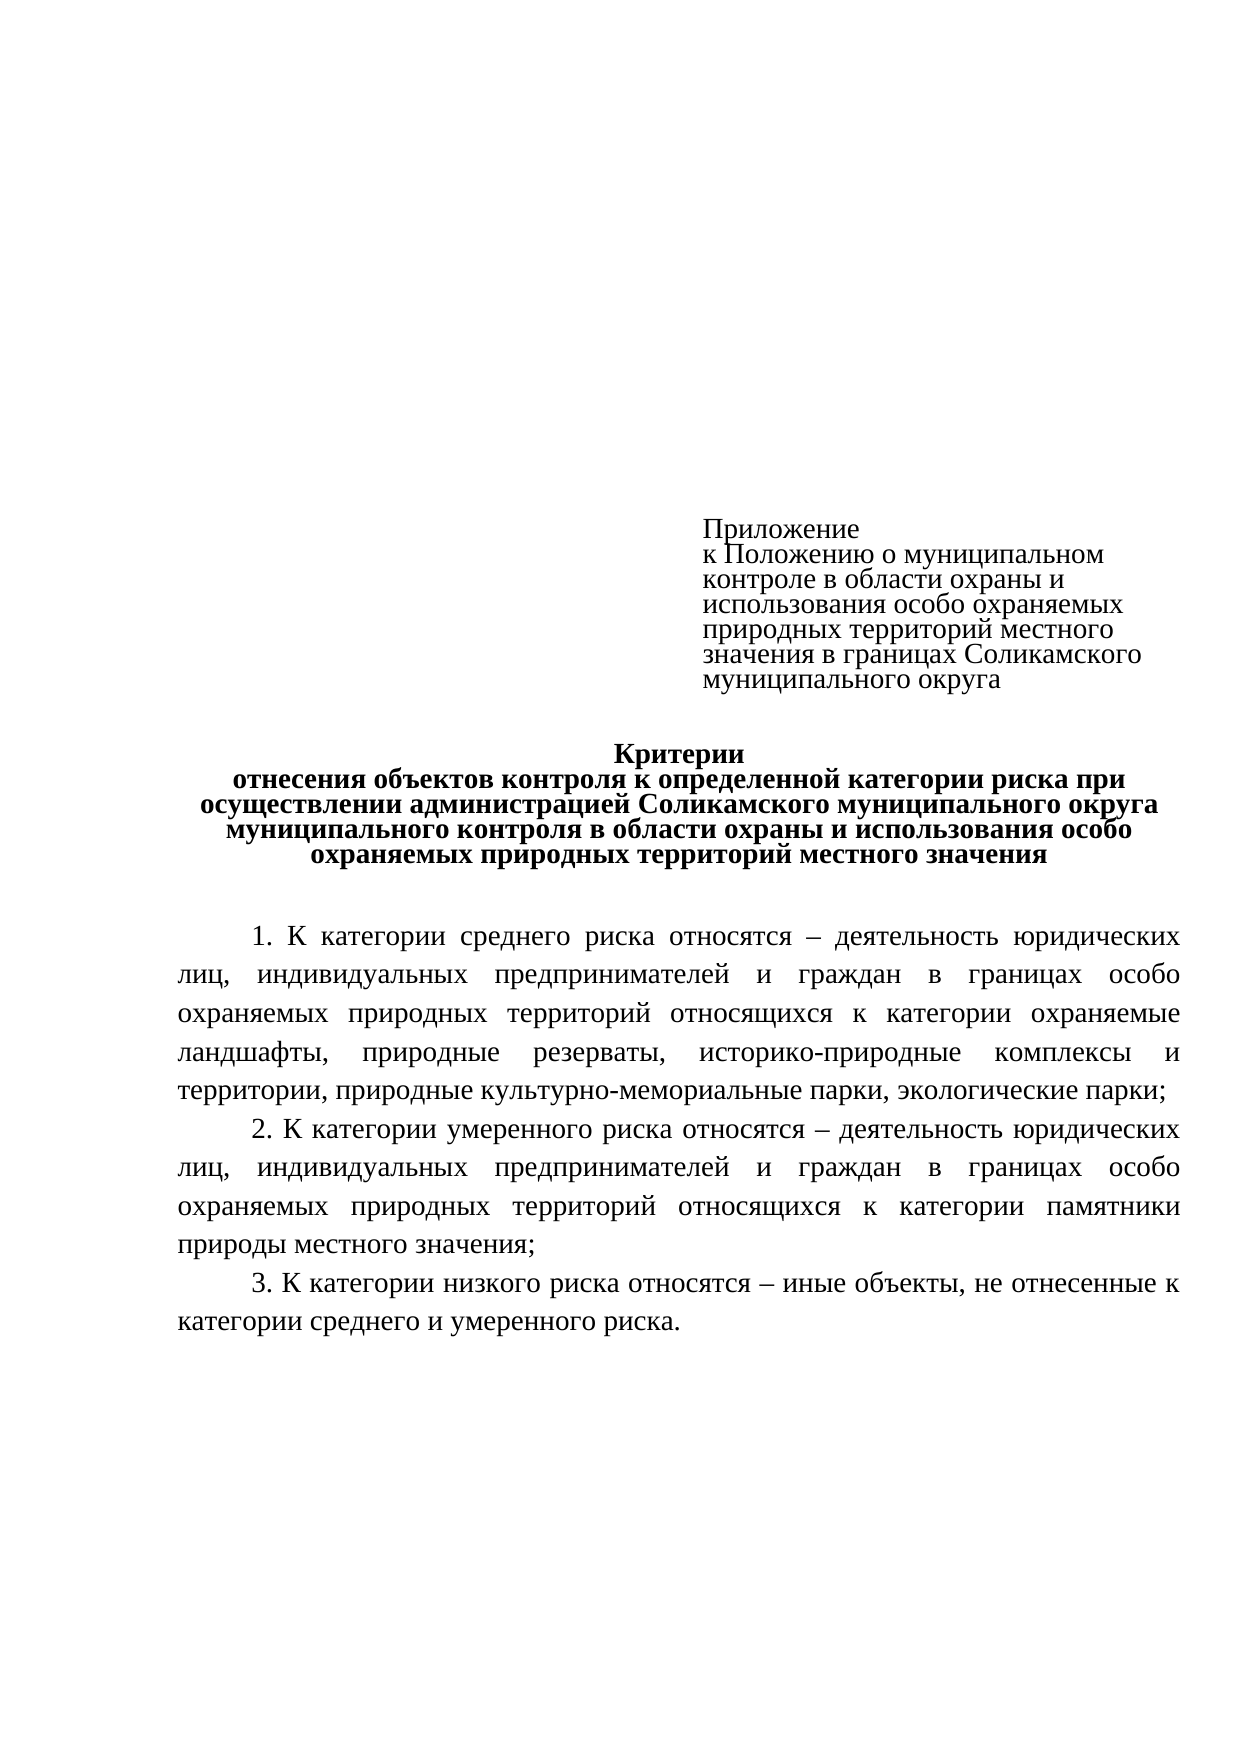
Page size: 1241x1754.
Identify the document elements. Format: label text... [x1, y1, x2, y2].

title 3. К категории низкого риска относятся – иные объекты, не отнесенные к категории среднего и умеренного риска. [177, 1265, 1181, 1337]
title Критерии [177, 743, 1181, 768]
text контроле в области охраны и использования особо охраняемых природных территорий местного значения в границах Соликамского муниципального округа [702, 568, 1181, 693]
title отнесения объектов контроля к определенной категории риска при осуществлении администрацией Соликамского муниципального округа муниципального контроля в области охраны и использования особо охраняемых природных территорий местного значения [177, 768, 1181, 868]
text к Положению о муниципальном [702, 543, 1181, 568]
title 2. К категории умеренного риска относятся – деятельность юридических лиц, индивидуальных предпринимателей и граждан в границах особо охраняемых природных территорий относящихся к категории памятники природы местного значения; [177, 1111, 1181, 1260]
title 1. К категории среднего риска относятся – деятельность юридических лиц, индивидуальных предпринимателей и граждан в границах особо охраняемых природных территорий относящихся к категории охраняемые ландшафты, природные резерваты, историко-природные комплексы и территории, природные культурно-мемориальные парки, экологические парки; [177, 918, 1181, 1106]
text Приложение [702, 518, 1181, 543]
